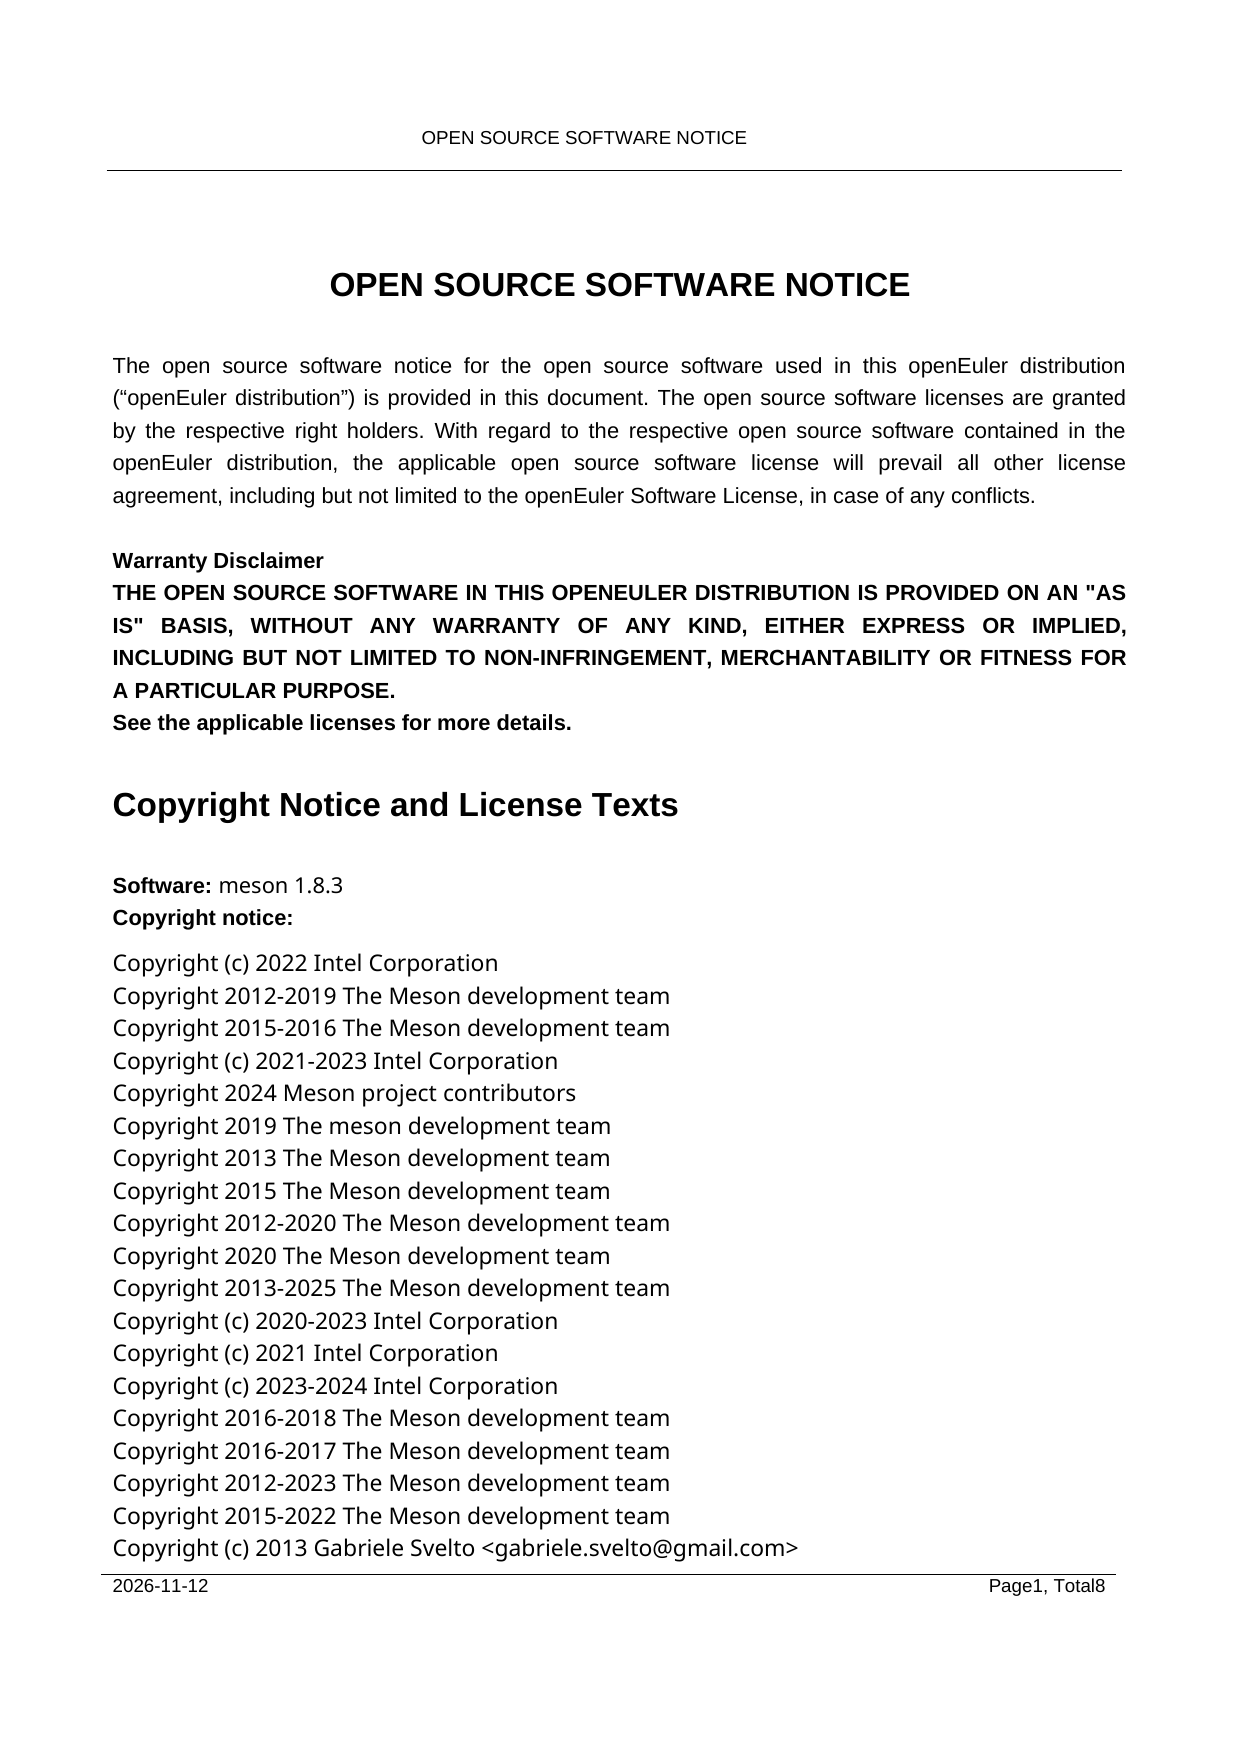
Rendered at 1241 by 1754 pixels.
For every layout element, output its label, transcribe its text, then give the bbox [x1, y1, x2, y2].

text Copyright notice: [112, 901, 1128, 934]
text THE OPEN SOURCE SOFTWARE IN THIS OPENEULER DISTRIBUTION IS PROVIDED ON AN "AS IS" BASIS, WITHOUT ANY WARRANTY OF ANY KIND, EITHER EXPRESS OR IMPLIED, INCLUDING BUT NOT LIMITED TO NON-INFRINGEMENT, MERCHANTABILITY OR FITNESS FOR A PARTICULAR PURPOSE. See the applicable licenses for more details. [112, 576, 1128, 739]
text Warranty Disclaimer [112, 544, 1128, 576]
text OPEN SOURCE SOFTWARE NOTICE [112, 251, 1128, 316]
title Software: meson 1.8.3 [112, 869, 1128, 901]
text The open source software notice for the open source software used in this openEuler distribution (“openEuler distribution”) is provided in this document. The open source software licenses are granted by the respective right holders. With regard to the respective open source software contained in the openEuler distribution, the applicable open source software license will prevail all other license agreement, including but not limited to the openEuler Software License, in case of any conflicts. [112, 349, 1128, 511]
text Copyright Notice and License Texts [112, 771, 1128, 836]
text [112, 947, 1128, 1564]
